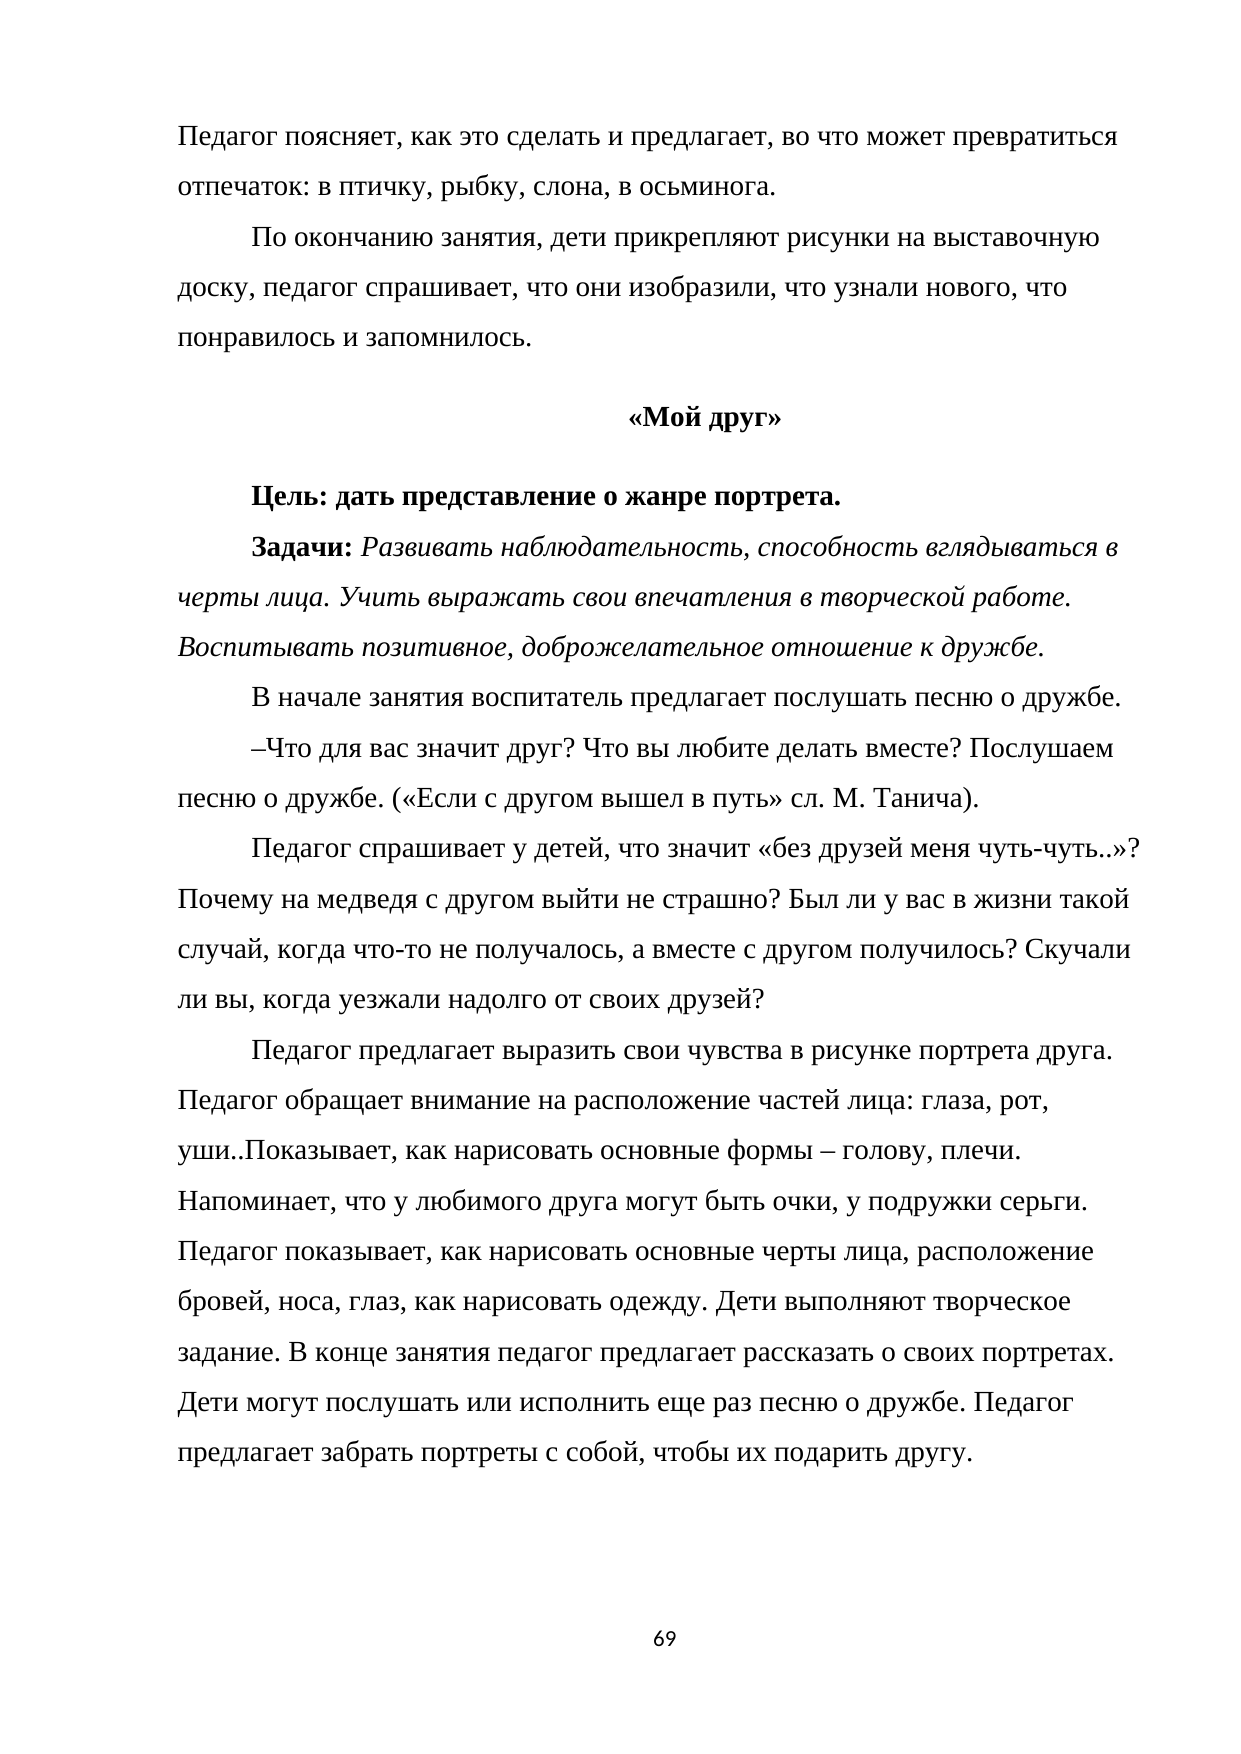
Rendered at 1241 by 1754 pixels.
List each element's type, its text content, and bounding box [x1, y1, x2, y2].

text –Что для вас значит друг? Что вы любите делать вместе? Послушаем песню о дружбе. («Если с другом вышел в путь» сл. М. Танича). [177, 730, 1152, 814]
text По окончанию занятия, дети прикрепляют рисунки на выставочную доску, педагог спрашивает, что они изобразили, что узнали нового, что понравилось и запомнилось. [177, 219, 1152, 353]
text Педагог спрашивает у детей, что значит «без друзей меня чуть-чуть..»? Почему на медведя с другом выйти не страшно? Был ли у вас в жизни такой случай, когда что-то не получалось, а вместе с другом получилось? Скучали ли вы, когда уезжали надолго от своих друзей? [177, 831, 1152, 1015]
text Цель: дать представление о жанре портрета. [177, 478, 1152, 512]
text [177, 118, 1152, 202]
text В начале занятия воспитатель предлагает послушать песню о дружбе. [177, 679, 1152, 713]
text Задачи: Развивать наблюдательность, способность вглядываться в черты лица. Учить выражать свои впечатления в творческой работе. Воспитывать позитивное, доброжелательное отношение к дружбе. [177, 529, 1152, 663]
text Педагог предлагает выразить свои чувства в рисунке портрета друга. Педагог обращает внимание на расположение частей лица: глаза, рот, уши..Показывает, как нарисовать основные формы – голову, плечи. Напоминает, что у любимого друга могут быть очки, у подружки серьги. Педагог показывает, как нарисовать основные черты лица, расположение бровей, носа, глаз, как нарисовать одежду. Дети выполняют творческое задание. В конце занятия педагог предлагает рассказать о своих портретах. Дети могут послушать или исполнить еще раз песню о дружбе. Педагог предлагает забрать портреты с собой, чтобы их подарить другу. [177, 1032, 1152, 1468]
text «Мой друг» [177, 399, 1152, 432]
